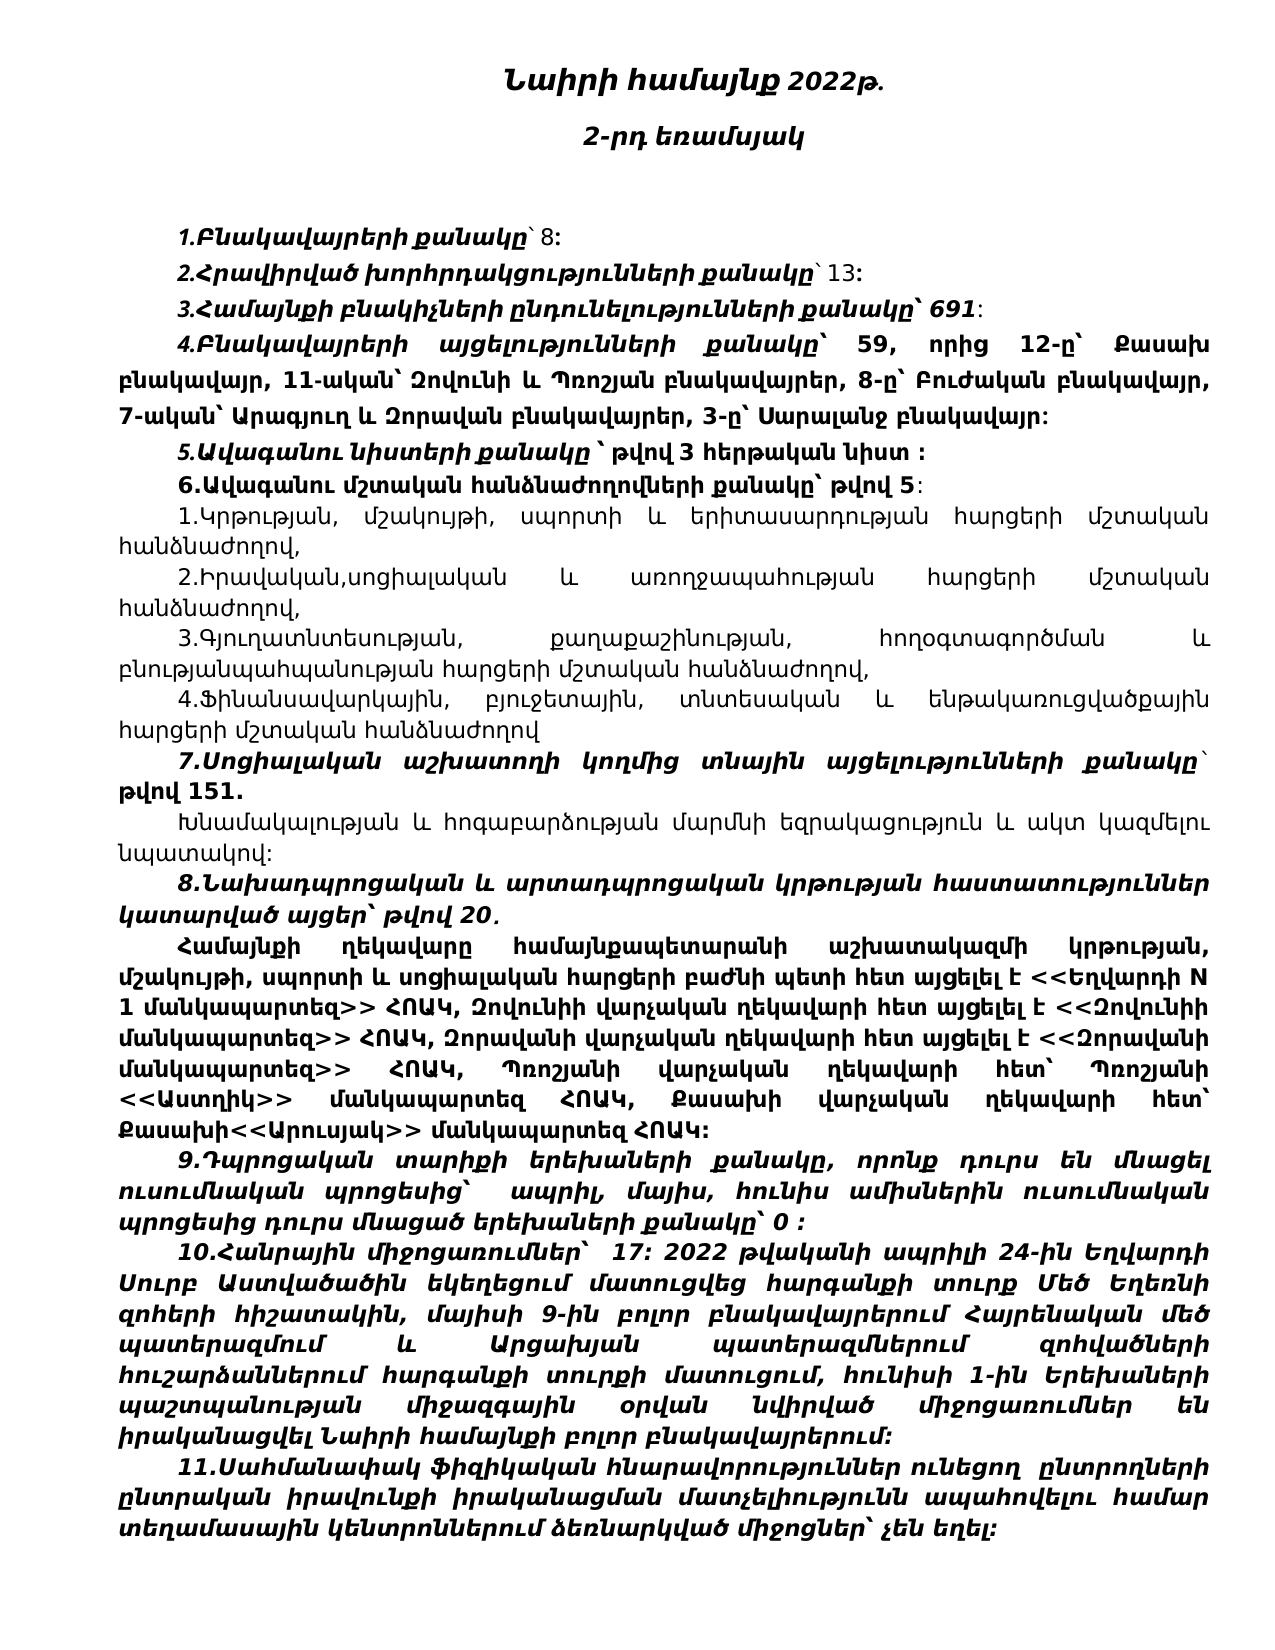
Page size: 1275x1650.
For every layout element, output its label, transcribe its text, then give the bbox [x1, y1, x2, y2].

text 8.Նախադպրոցական և արտադպրոցական կրթության հաստատություններ կատարված այցեր՝ թվով 20․ [118, 870, 1211, 929]
text 1.Կրթության, մշակույթի, սպորտի և երիտասարդության հարցերի մշտական հանձնաժողով, [118, 503, 1211, 560]
text 2-րդ եռամսյակ [118, 118, 1211, 153]
text 4.Բնակավայրերի այցելությունների քանակը՝ 59, որից 12-ը՝ Քասախ բնակավայր, 11-ական՝ Զովունի և Պռոշյան բնակավայրեր, 8-ը՝ Բուժական բնակավայր, 7-ական՝ Արագյուղ և Զորավան բնակավայրեր, 3-ը՝ Սարալանջ բնակավայր: [118, 328, 1211, 432]
text 4.Ֆինանսավարկային, բյուջետային, տնտեսական և ենթակառուցվածքային հարցերի մշտական հանձնաժողով [118, 687, 1211, 744]
text 2.Հրավիրված խորհրդակցությունների քանակը՝ 13: [118, 257, 1211, 288]
text Նաիրի համայնք 2022թ. [118, 59, 1211, 99]
text 7.Սոցիալական աշխատողի կողմից տնային այցելությունների քանակը` թվով 151. [118, 748, 1211, 805]
text 3.Գյուղատնտեսության, քաղաքաշինության, հողօգտագործման և բնությանպահպանության հարցերի մշտական հանձնաժողով, [118, 625, 1211, 683]
text 1.Բնակավայրերի քանակը՝ 8: [118, 221, 1211, 252]
text 11.Սահմանափակ ֆիզիկական հնարավորություններ ունեցող ընտրողների ընտրական իրավունքի իրականացման մատչելիությունն ապահովելու համար տեղամասային կենտրոններում ձեռնարկված միջոցներ՝ չեն եղել: [118, 1454, 1211, 1542]
text 2.Իրավական,սոցիալական և առողջապահության հարցերի մշտական հանձնաժողով, [118, 564, 1211, 621]
text Խնամակալության և հոգաբարձության մարմնի եզրակացություն և ակտ կազմելու նպատակով: [118, 809, 1211, 866]
text 3.Համայնքի բնակիչների ընդունելությունների քանակը՝ 691: [118, 292, 1211, 324]
text 9.Դպրոցական տարիքի երեխաների քանակը, որոնք դուրս են մնացել ուսումնական պրոցեսից՝ ապրիլ, մայիս, հունիս ամիսներին ուսումնական պրոցեսից դուրս մնացած երեխաների քանակը՝ 0 ։ [118, 1148, 1211, 1236]
text Համայնքի ղեկավարը համայնքապետարանի աշխատակազմի կրթության, մշակույթի, սպորտի և սոցիալական հարցերի բաժնի պետի հետ այցելել է <<Եղվարդի N 1 մանկապարտեզ>> ՀՈԱԿ, Զովունիի վարչական ղեկավարի հետ այցելել է <<Զովունիի մանկապարտեզ>> ՀՈԱԿ, Զորավանի վարչական ղեկավարի հետ այցելել է <<Զորավանի մանկապարտեզ>> ՀՈԱԿ, Պռոշյանի վարչական ղեկավարի հետ՝ Պռոշյանի <<Աստղիկ>> մանկապարտեզ ՀՈԱԿ, Քասախի վարչական ղեկավարի հետ՝ Քասախի<<Արուսյակ>> մանկապարտեզ ՀՈԱԿ: [118, 933, 1211, 1144]
text 10.Հանրային միջոցառումներ՝ 17։ 2022 թվականի ապրիլի 24-ին Եղվարդի Սուրբ Աստվածածին եկեղեցում մատուցվեց հարգանքի տուրք Մեծ Եղեռնի զոհերի հիշատակին, մայիսի 9-ին բոլոր բնակավայրերում Հայրենական մեծ պատերազմում և Արցախյան պատերազմներում զոհվածների հուշարձաններում հարգանքի տուրքի մատուցում, հունիսի 1-ին Երեխաների պաշտպանության միջազգային օրվան նվիրված միջոցառումներ են իրականացվել Նաիրի համայնքի բոլոր բնակավայրերում։ [118, 1239, 1211, 1450]
text 6.Ավագանու մշտական հանձնաժողովների քանակը՝ թվով 5: [118, 472, 1211, 499]
text 5.Ավագանու նիստերի քանակը ՝ թվով 3 հերթական նիստ ։ [118, 436, 1211, 467]
